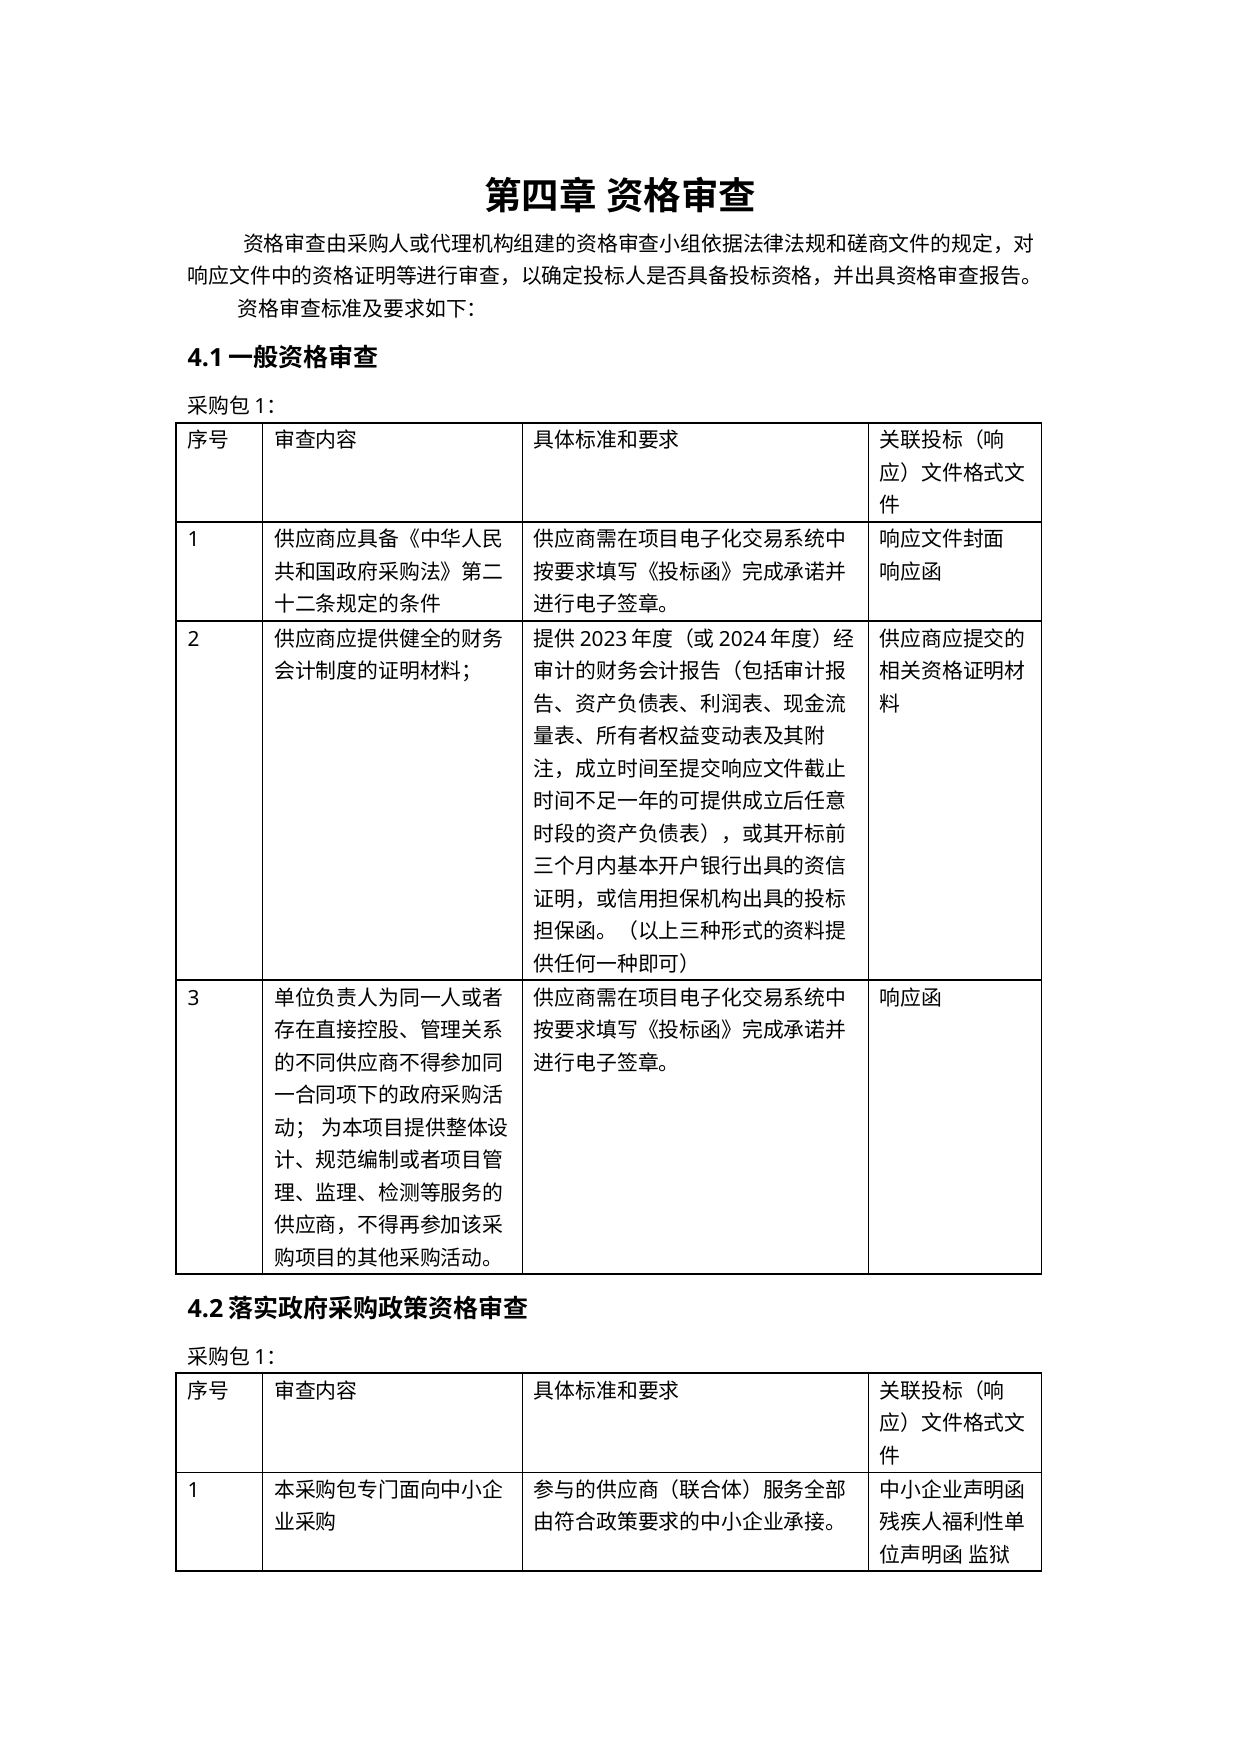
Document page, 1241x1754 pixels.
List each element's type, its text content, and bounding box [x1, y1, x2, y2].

table_header 关联投标（响应）文件格式文件 [869, 424, 1041, 521]
table_cell 供应商应提供健全的财务会计制度的证明材料； [263, 622, 522, 979]
table_cell 响应函 [869, 981, 1041, 1273]
table_cell 供应商应具备《中华人民共和国政府采购法》第二十二条规定的条件 [263, 523, 522, 620]
text 4.1一般资格审查 [187, 324, 1053, 389]
table_cell 2 [177, 622, 262, 979]
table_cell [869, 1473, 1041, 1570]
table_header 审查内容 [263, 1374, 522, 1471]
text 采购包1： [187, 1340, 1053, 1372]
table_header 审查内容 [263, 424, 522, 521]
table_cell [523, 1473, 868, 1570]
table_header 具体标准和要求 [523, 1374, 868, 1471]
text 第四章 资格审查 [187, 162, 1053, 227]
table_cell 提供2023年度（或2024年度）经审计的财务会计报告（包括审计报告、资产负债表、利润表、现金流量表、所有者权益变动表及其附注，成立时间至提交响应文件截止时间不足一年的可提供成立后任意时段的资产负债表），或其开标前三个月内基本开户银行出具的资信证明，或信用担保机构出具的投标担保函。（以上三种形式的资料提供任何一种即可） [523, 622, 868, 979]
table_cell 1 [177, 1473, 262, 1570]
table_header 具体标准和要求 [523, 424, 868, 521]
table_cell 供应商应提交的相关资格证明材料 [869, 622, 1041, 979]
text 资格审查标准及要求如下： [187, 292, 1053, 324]
text 4.2落实政府采购政策资格审查 [187, 1275, 1053, 1340]
table_cell 3 [177, 981, 262, 1273]
table_cell 供应商需在项目电子化交易系统中按要求填写《投标函》完成承诺并进行电子签章。 [523, 981, 868, 1273]
table_cell 响应文件封面 响应函 [869, 523, 1041, 620]
table_header 关联投标（响应）文件格式文件 [869, 1374, 1041, 1471]
table_cell 1 [177, 523, 262, 620]
table_header 序号 [177, 424, 262, 521]
table_cell 供应商需在项目电子化交易系统中按要求填写《投标函》完成承诺并进行电子签章。 [523, 523, 868, 620]
text 采购包1： [187, 389, 1053, 422]
text 资格审查由采购人或代理机构组建的资格审查小组依据法律法规和磋商文件的规定，对响应文件中的资格证明等进行审查，以确定投标人是否具备投标资格，并出具资格审查报告。 [187, 227, 1053, 292]
table_header 序号 [177, 1374, 262, 1471]
table_cell 本采购包专门面向中小企业采购 [263, 1473, 522, 1570]
table_cell 单位负责人为同一人或者存在直接控股、管理关系的不同供应商不得参加同一合同项下的政府采购活动； 为本项目提供整体设计、规范编制或者项目管理、监理、检测等服务的供应商，不得再参加该采购项目的其他采购活动。 [263, 981, 522, 1273]
